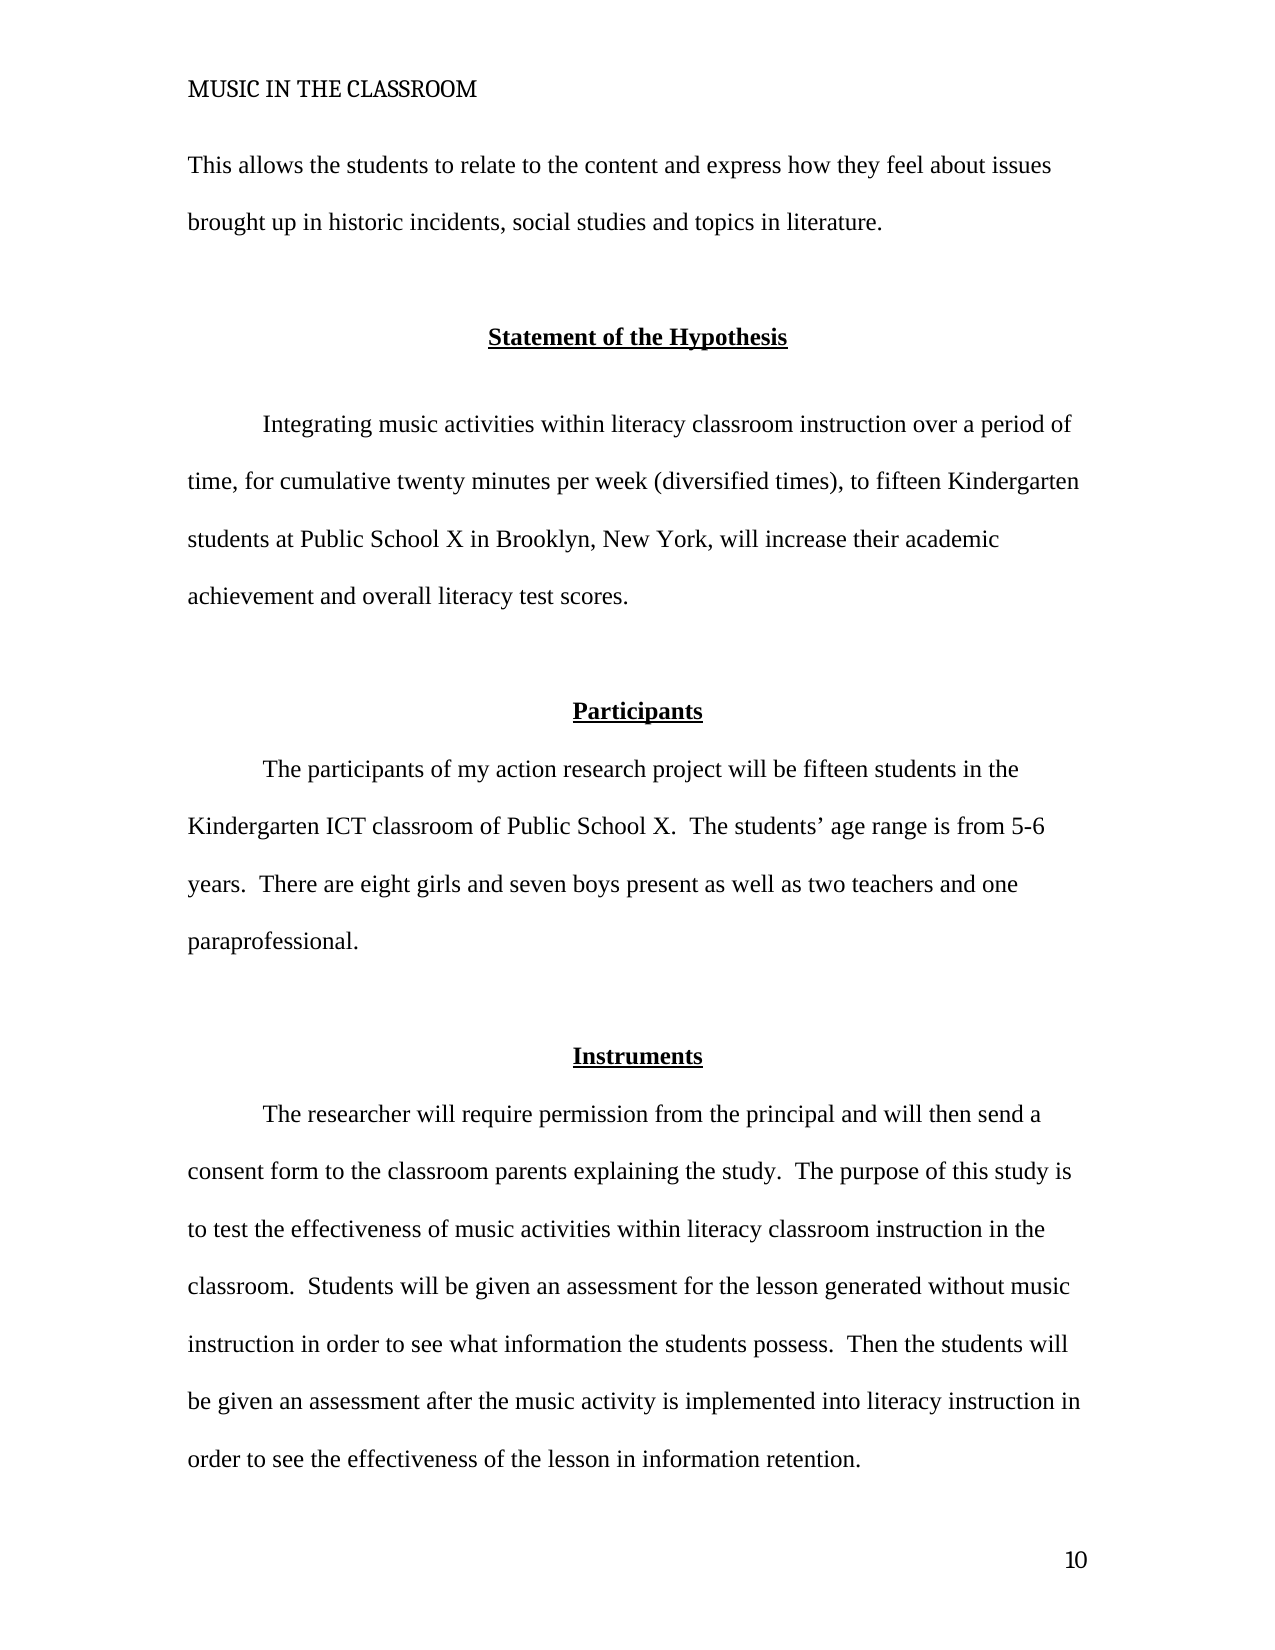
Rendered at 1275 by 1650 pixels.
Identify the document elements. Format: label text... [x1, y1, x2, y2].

text Integrating music activities within literacy classroom instruction over a period of time, for cumulative twenty minutes per week (diversified times), to fifteen Kindergarten students at Public School X in Brooklyn, New York, will increase their academic achievement and overall literacy test scores. [187, 409, 1087, 610]
text Participants [187, 696, 1087, 725]
text The researcher will require permission from the principal and will then send a consent form to the classroom parents explaining the study. The purpose of this study is to test the effectiveness of music activities within literacy classroom instruction in the classroom. Students will be given an assessment for the lesson generated without music instruction in order to see what information the students possess. Then the students will be given an assessment after the music activity is implemented into literacy instruction in order to see the effectiveness of the lesson in information retention. [187, 1099, 1087, 1472]
text Statement of the Hypothesis [187, 322, 1087, 351]
text The participants of my action research project will be fifteen students in the Kindergarten ICT classroom of Public School X. The students’ age range is from 5-6 years. There are eight girls and seven boys present as well as two teachers and one paraprofessional. [187, 754, 1087, 955]
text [187, 150, 1087, 236]
text Instruments [187, 1041, 1087, 1070]
